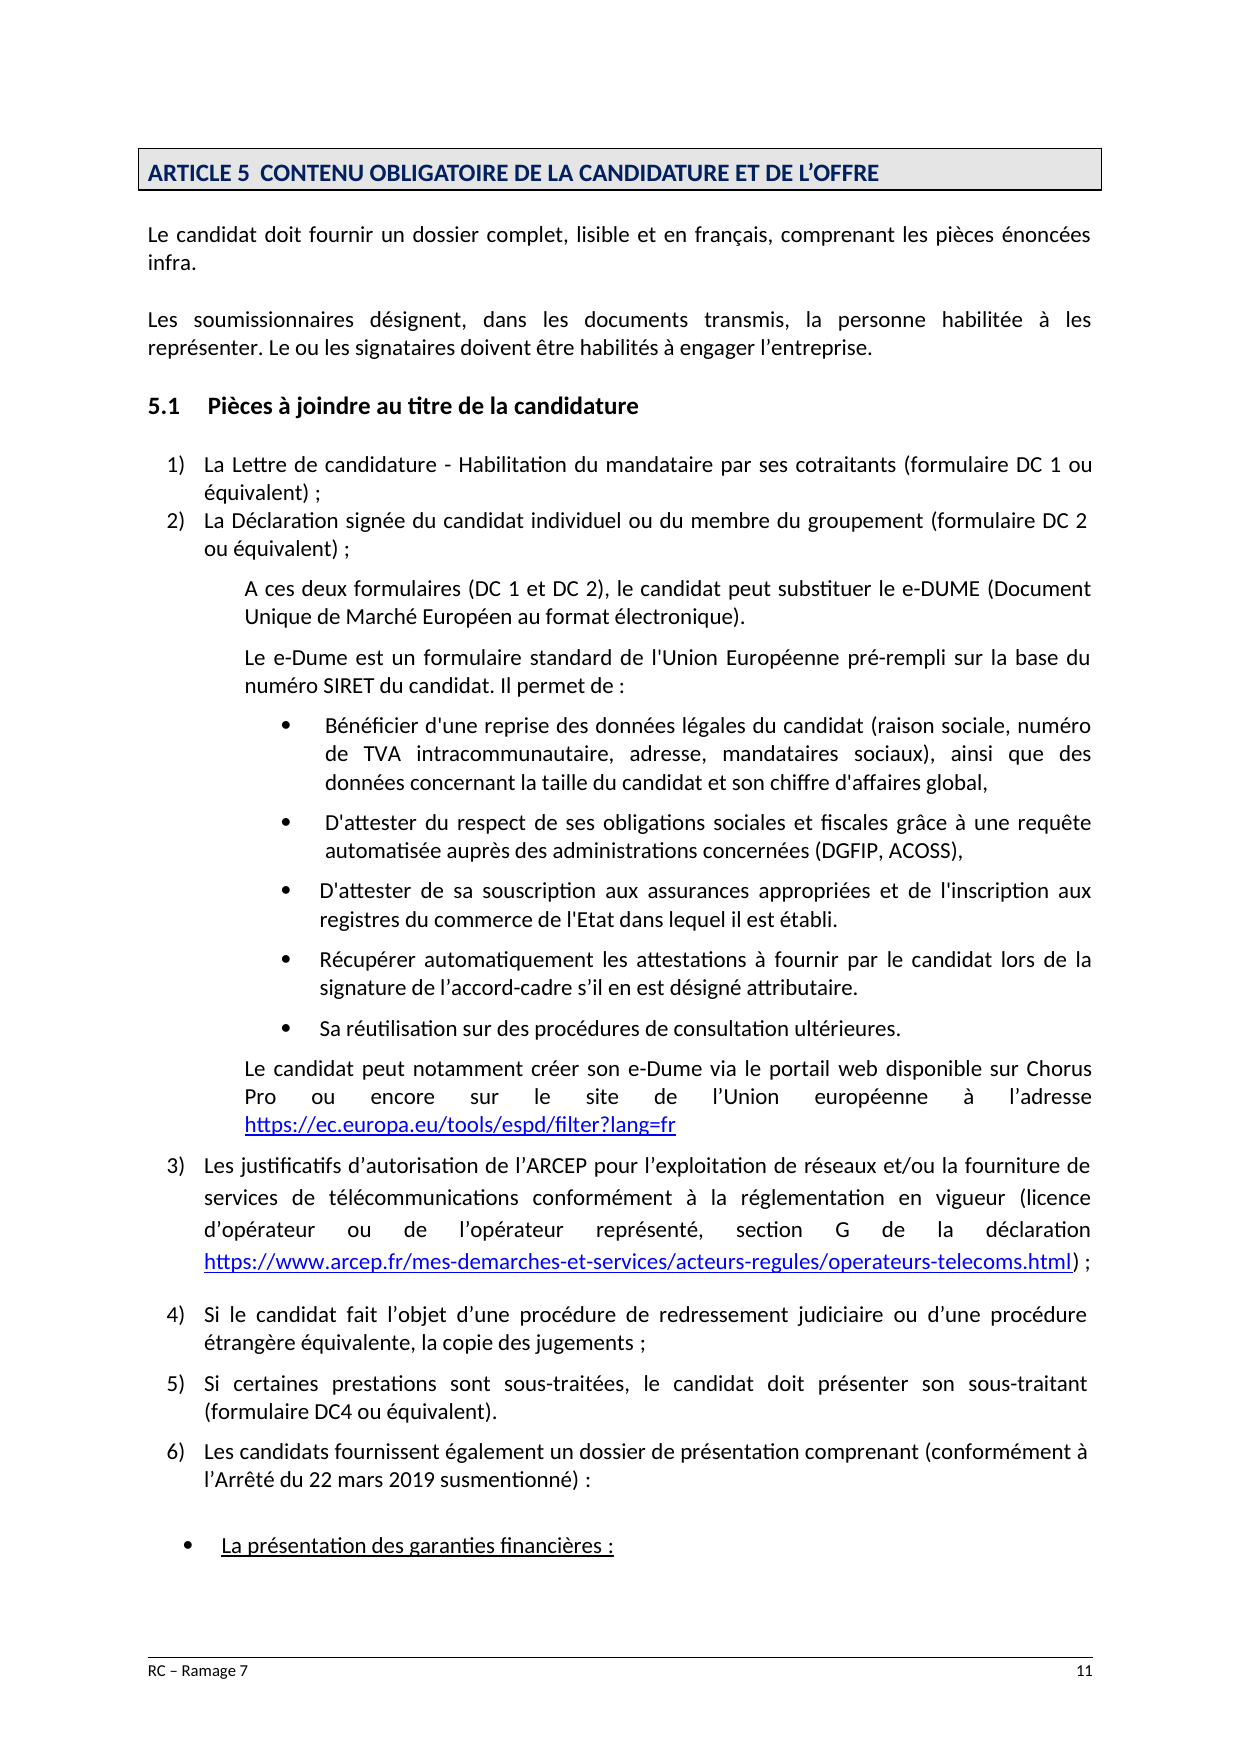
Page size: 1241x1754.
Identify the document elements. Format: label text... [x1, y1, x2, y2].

list Pièces à joindre au titre de la candidature [148, 390, 1093, 421]
list Récupérer automatiquement les attestations à fournir par le candidat lors de la signature de l’accord-cadre s’il en est désigné attributaire. [282, 945, 1093, 1001]
list Les candidats fournissent également un dossier de présentation comprenant (conformément à l’Arrêté du 22 mars 2019 susmentionné) : [166, 1437, 1089, 1493]
list Si certaines prestations sont sous-traitées, le candidat doit présenter son sous-traitant (formulaire DC4 ou équivalent). [166, 1369, 1089, 1425]
list Sa réutilisation sur des procédures de consultation ultérieures. [282, 1014, 1093, 1042]
list CONTENU OBLIGATOIRE DE LA CANDIDATURE ET DE L’OFFRE [139, 149, 1101, 189]
list Bénéficier d'une reprise des données légales du candidat (raison sociale, numéro de TVA intracommunautaire, adresse, mandataires sociaux), ainsi que des données concernant la taille du candidat et son chiffre d'affaires global, [282, 712, 1093, 796]
list D'attester de sa souscription aux assurances appropriées et de l'inscription aux registres du commerce de l'Etat dans lequel il est établi. [282, 877, 1093, 933]
list D'attester du respect de ses obligations sociales et fiscales grâce à une requête automatisée auprès des administrations concernées (DGFIP, ACOSS), [282, 808, 1093, 864]
text Les soumissionnaires désignent, dans les documents transmis, la personne habilitée à les représenter. Le ou les signataires doivent être habilités à engager l’entreprise. [148, 305, 1093, 361]
list La Lettre de candidature - Habilitation du mandataire par ses cotraitants (formulaire DC 1 ou équivalent) ; [166, 450, 1095, 506]
list Les justificatifs d’autorisation de l’ARCEP pour l’exploitation de réseaux et/ou la fourniture de services de télécommunications conformément à la réglementation en vigueur (licence d’opérateur ou de l’opérateur représenté, section G de la déclaration https://www.arcep.fr/mes-demarches-et-services/acteurs-regules/operateurs-telecoms.html) ; [166, 1151, 1093, 1275]
text Le candidat peut notamment créer son e-Dume via le portail web disponible sur Chorus Pro ou encore sur le site de l’Union européenne à l’adresse https://ec.europa.eu/tools/espd/filter?lang=fr [244, 1054, 1093, 1138]
list Si le candidat fait l’objet d’une procédure de redressement judiciaire ou d’une procédure étrangère équivalente, la copie des jugements ; [166, 1300, 1089, 1356]
text Le candidat doit fournir un dossier complet, lisible et en français, comprenant les pièces énoncées infra. [148, 220, 1093, 276]
list La présentation des garanties financières : [184, 1531, 1093, 1559]
text A ces deux formulaires (DC 1 et DC 2), le candidat peut substituer le e-DUME (Document Unique de Marché Européen au format électronique). [244, 574, 1093, 631]
list La Déclaration signée du candidat individuel ou du membre du groupement (formulaire DC 2 ou équivalent) ; [166, 506, 1089, 562]
text Le e-Dume est un formulaire standard de l'Union Européenne pré-rempli sur la base du numéro SIRET du candidat. Il permet de : [244, 643, 1093, 699]
